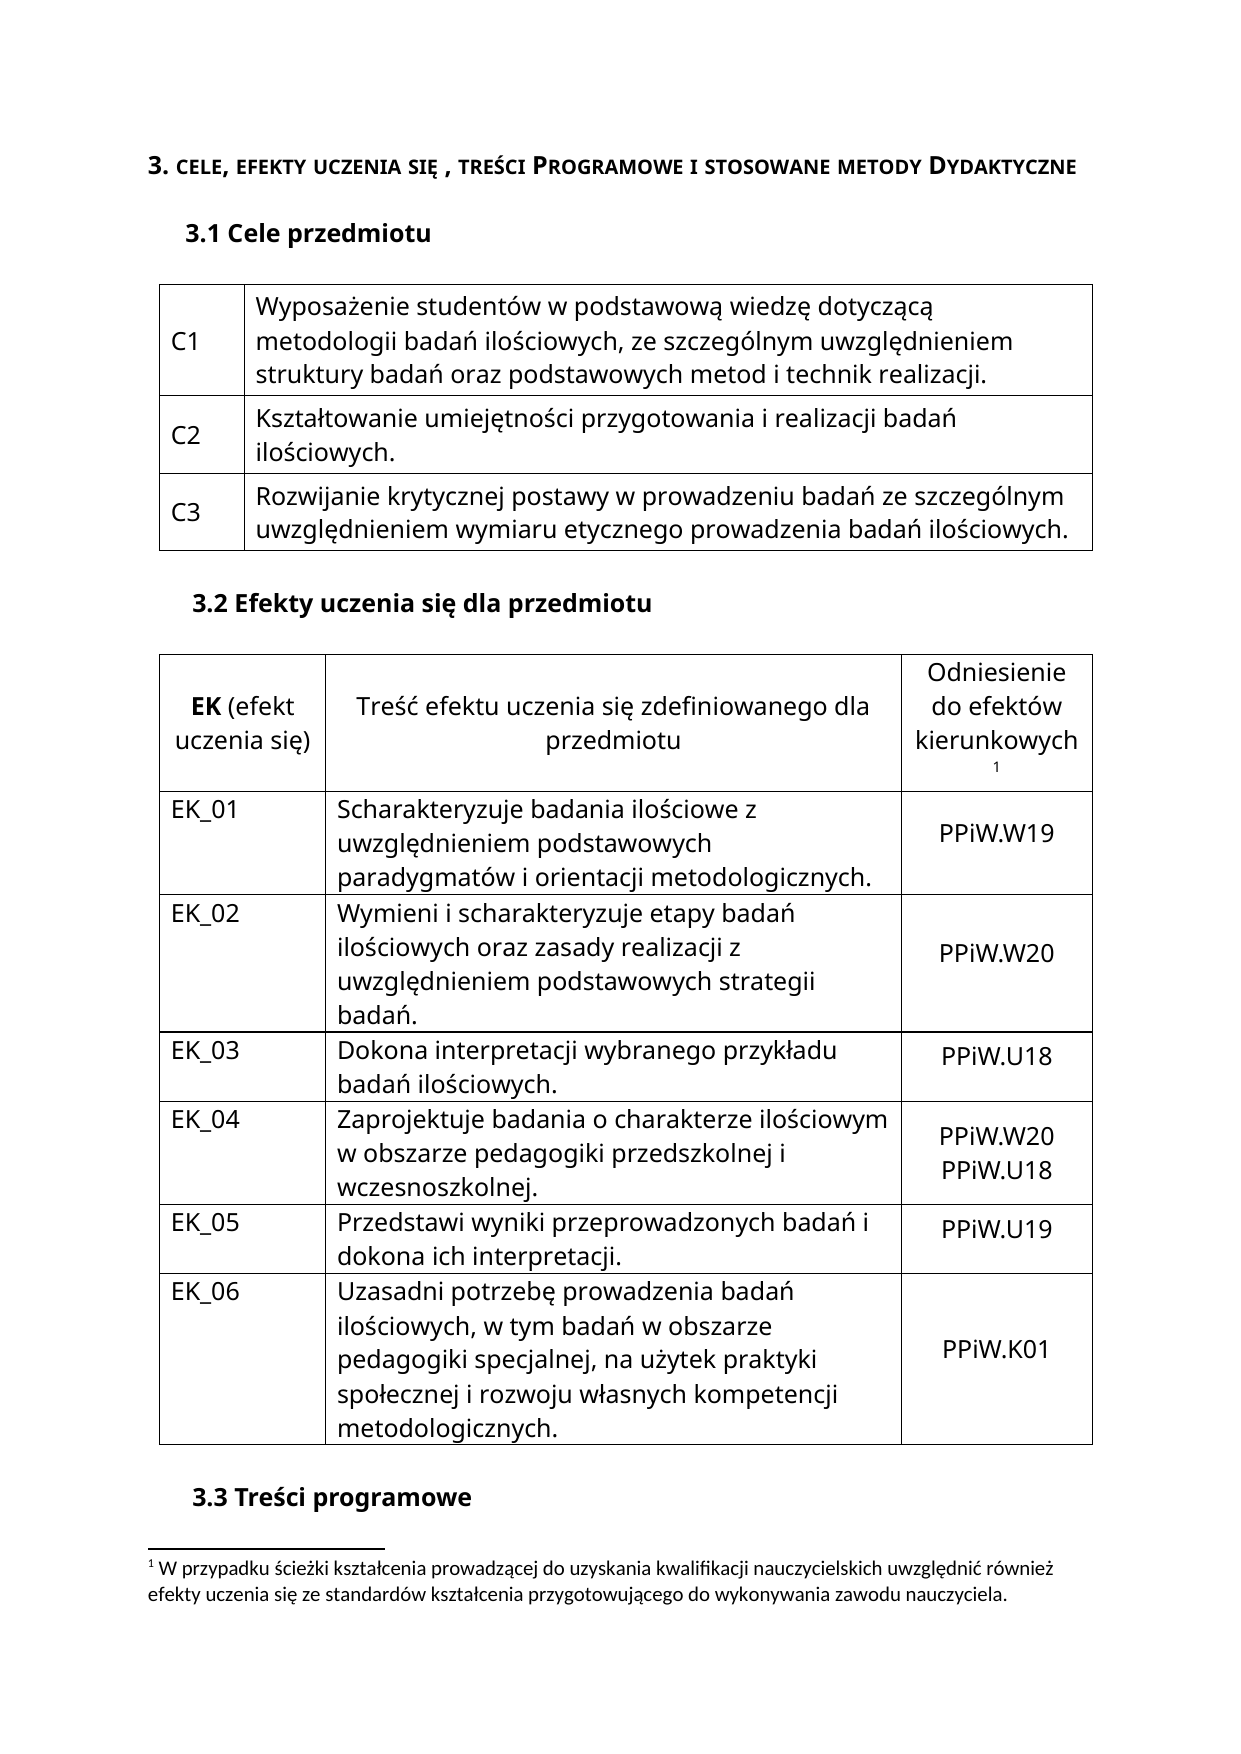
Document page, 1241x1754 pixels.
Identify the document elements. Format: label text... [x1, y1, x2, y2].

table_cell EK_03 [160, 1033, 325, 1101]
table_header Treść efektu uczenia się zdefiniowanego dla przedmiotu [326, 655, 901, 791]
table_header C1 [160, 285, 244, 395]
table_cell PPiW.W20 PPiW.U18 [902, 1102, 1092, 1204]
table_cell Uzasadni potrzebę prowadzenia badań ilościowych, w tym badań w obszarze pedagogiki specjalnej, na użytek praktyki społecznej i rozwoju własnych kompetencji metodologicznych. [326, 1274, 901, 1444]
text 3. cele, efekty uczenia się , treści Programowe i stosowane metody Dydaktyczne [148, 148, 1093, 182]
table_cell EK_04 [160, 1102, 325, 1204]
table_cell EK_01 [160, 792, 325, 894]
table_cell EK_06 [160, 1274, 325, 1444]
table_header EK (efekt uczenia się) [160, 655, 325, 791]
table_cell PPiW.W19 [902, 792, 1092, 894]
table_cell Rozwijanie krytycznej postawy w prowadzeniu badań ze szczególnym uwzględnieniem wymiaru etycznego prowadzenia badań ilościowych. [245, 474, 1092, 550]
table_cell Zaprojektuje badania o charakterze ilościowym w obszarze pedagogiki przedszkolnej i wczesnoszkolnej. [326, 1102, 901, 1204]
text 3.1 Cele przedmiotu [185, 216, 1093, 250]
table_cell PPiW.K01 [902, 1274, 1092, 1444]
table_cell EK_02 [160, 895, 325, 1031]
list 3.3 Treści programowe [192, 1479, 1093, 1513]
table_cell PPiW.W20 [902, 895, 1092, 1031]
table_cell Wymieni i scharakteryzuje etapy badań ilościowych oraz zasady realizacji z uwzględnieniem podstawowych strategii badań. [326, 895, 901, 1031]
text 3.2 Efekty uczenia się dla przedmiotu [192, 586, 1093, 619]
table_cell Dokona interpretacji wybranego przykładu badań ilościowych. [326, 1033, 901, 1101]
table_cell Scharakteryzuje badania ilościowe z uwzględnieniem podstawowych paradygmatów i orientacji metodologicznych. [326, 792, 901, 894]
table_cell PPiW.U19 [902, 1205, 1092, 1273]
table_cell C2 [160, 396, 244, 473]
table_cell C3 [160, 474, 244, 550]
table_header Odniesienie do efektów kierunkowych [902, 655, 1092, 791]
table_cell EK_05 [160, 1205, 325, 1273]
table_cell PPiW.U18 [902, 1033, 1092, 1101]
table_cell Kształtowanie umiejętności przygotowania i realizacji badań ilościowych. [245, 396, 1092, 473]
table_header Wyposażenie studentów w podstawową wiedzę dotyczącą metodologii badań ilościowych, ze szczególnym uwzględnieniem struktury badań oraz podstawowych metod i technik realizacji. [245, 285, 1092, 395]
table_cell Przedstawi wyniki przeprowadzonych badań i dokona ich interpretacji. [326, 1205, 901, 1273]
